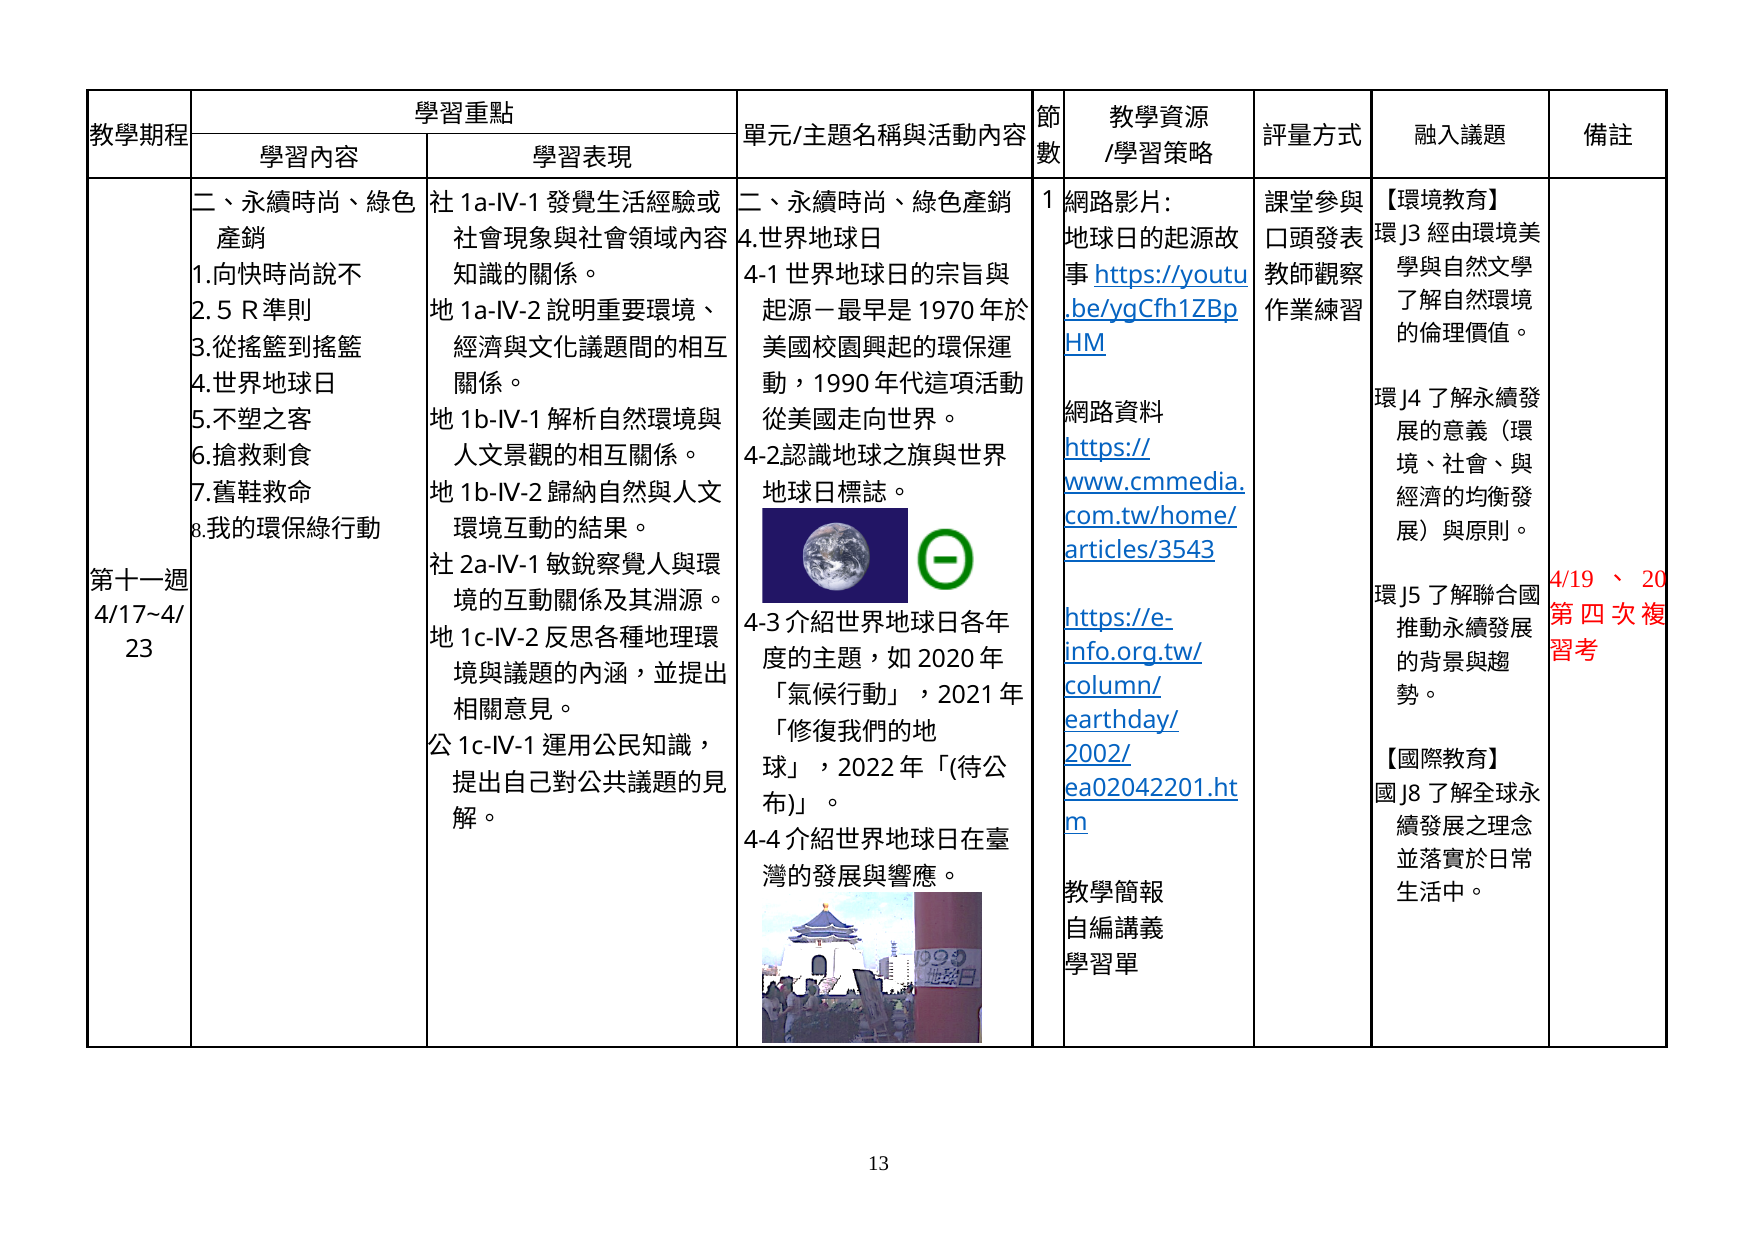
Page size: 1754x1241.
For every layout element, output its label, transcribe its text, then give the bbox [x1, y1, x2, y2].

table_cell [192, 179, 426, 1046]
table_cell 學習表現 [428, 134, 736, 177]
table_cell 學習內容 [192, 134, 426, 177]
table_header 融入議題 [1373, 91, 1548, 177]
table_cell 網路影片: 地球日的起源故事https://youtu.be/ygCfh1ZBpHM 網路資料https://www.cmmedia.com.tw/home/articles/3543 https://e-info.org.tw/column/earthday/2002/ea02042201.htm 教學簡報 自編講義 學習單 [1065, 179, 1253, 1046]
picture [762, 892, 982, 1043]
table_header 教學期程 [89, 91, 190, 177]
table_cell 二、永續時尚、綠色產銷 4.世界地球日 4-1世界地球日的宗旨與起源－最早是1970年於美國校園興起的環保運動，1990年代這項活動從美國走向世界。 4-2認識地球之旗與世界地球日標誌。 4-3介紹世界地球日各年度的主題，如2020年「氣候行動」，2021年「修復我們的地球」，2022年「(待公布)」。 4-4介紹世界地球日在臺灣的發展與響應。 [738, 179, 1031, 1046]
table_header 評量方式 [1255, 91, 1370, 177]
table_cell 4/19、20第四次複習考 [1550, 179, 1665, 1046]
table_header 節 數 [1034, 91, 1063, 177]
picture [762, 508, 908, 603]
table_header 備註 [1550, 91, 1665, 177]
table_header 單元/主題名稱與活動內容 [738, 91, 1031, 177]
table_cell 1 [1034, 179, 1063, 1046]
table_cell 【環境教育】 環J3 經由環境美學與自然文學了解自然環境的倫理價值。 環J4 了解永續發展的意義（環境、社會、與經濟的均衡發展）與原則。 環J5 了解聯合國推動永續發展的背景與趨勢。 【國際教育】 國J8 了解全球永續發展之理念並落實於日常生活中。 [1373, 179, 1548, 1046]
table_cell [428, 179, 736, 1046]
table_cell 課堂參與 口頭發表 教師觀察 作業練習 [1255, 179, 1370, 1046]
table_header 教學資源 /學習策略 [1065, 91, 1253, 177]
table_cell 第十一週4/17~4/23 [89, 179, 190, 1046]
table_header 學習重點 [192, 91, 736, 133]
